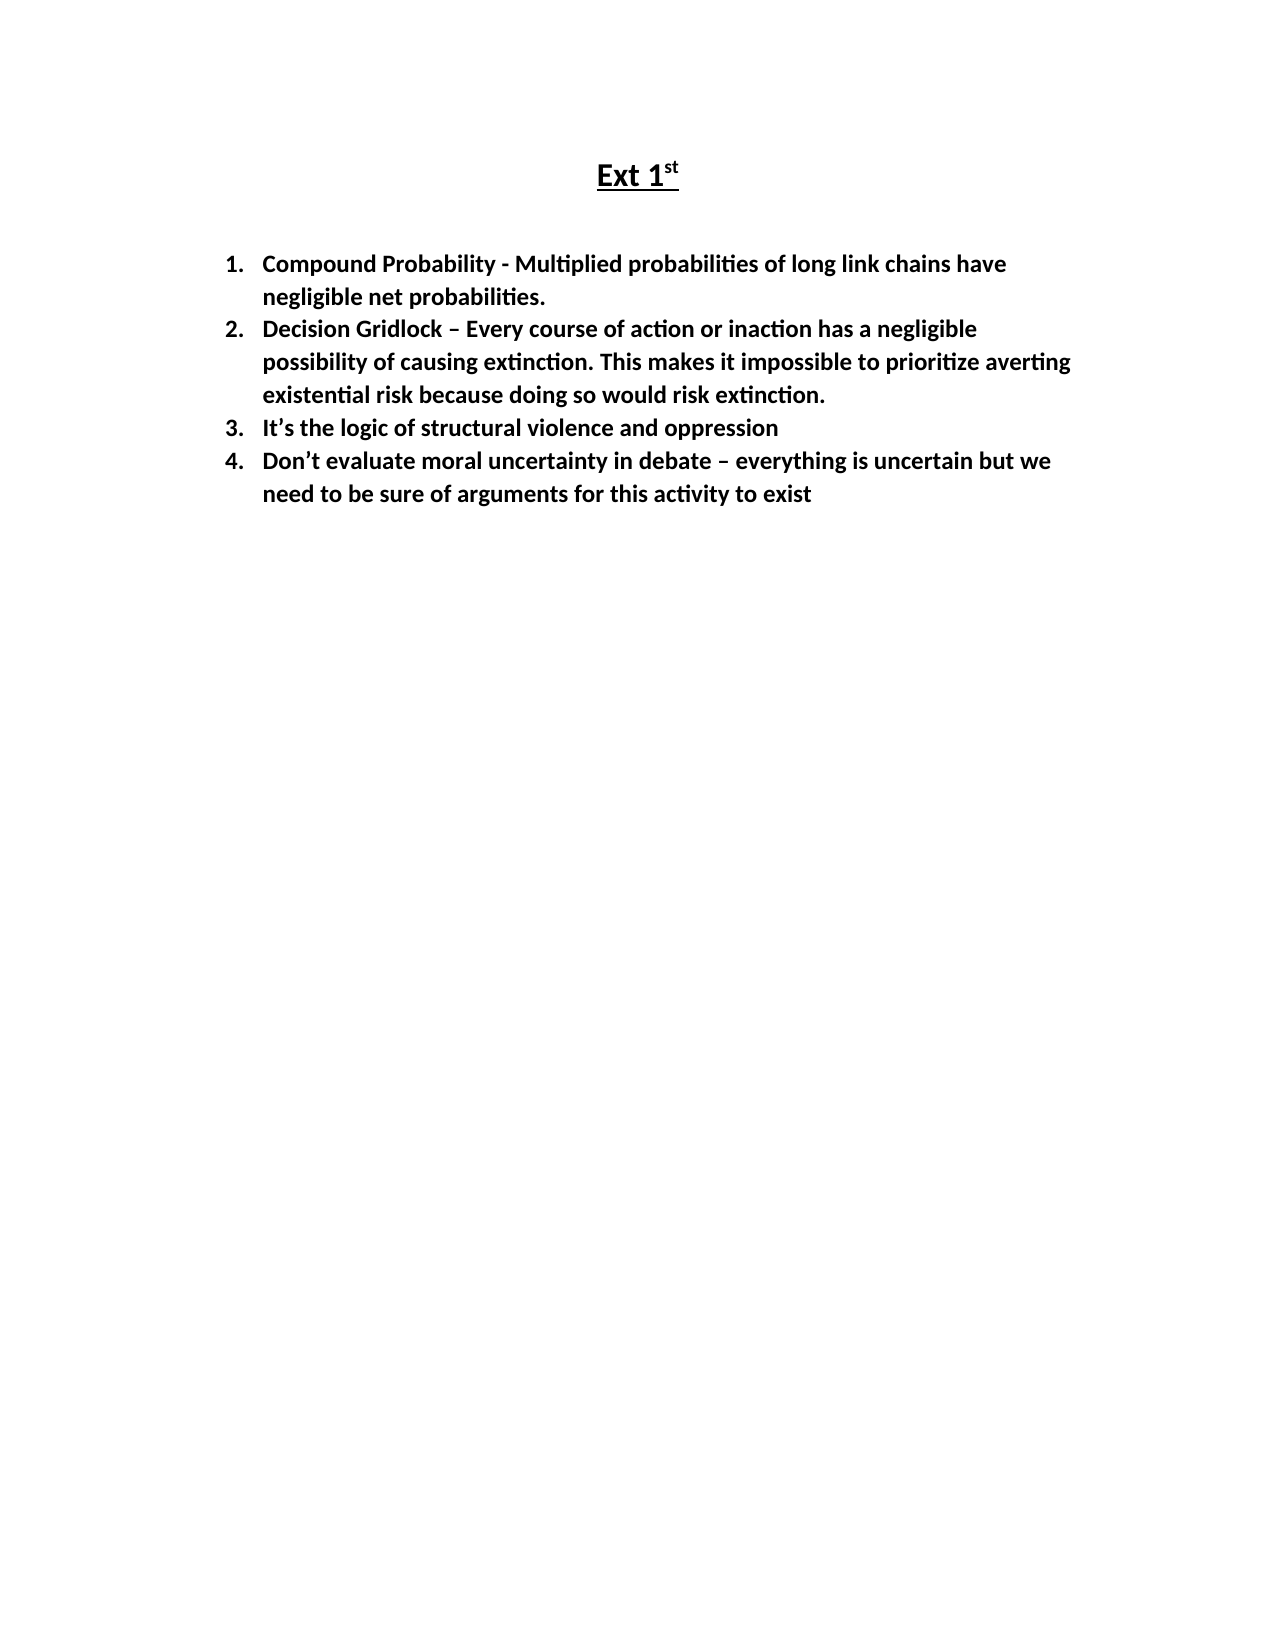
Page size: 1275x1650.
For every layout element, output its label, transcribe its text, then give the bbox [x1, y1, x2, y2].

list Don’t evaluate moral uncertainty in debate – everything is uncertain but we need to be sure of arguments for this activity to exist [225, 445, 1087, 509]
subtitle Ext 1st [187, 154, 1087, 195]
list Compound Probability - Multiplied probabilities of long link chains have negligible net probabilities. [225, 248, 1087, 311]
list It’s the logic of structural violence and oppression [225, 412, 1087, 443]
list Decision Gridlock – Every course of action or inaction has a negligible possibility of causing extinction. This makes it impossible to prioritize averting existential risk because doing so would risk extinction. [225, 313, 1087, 410]
